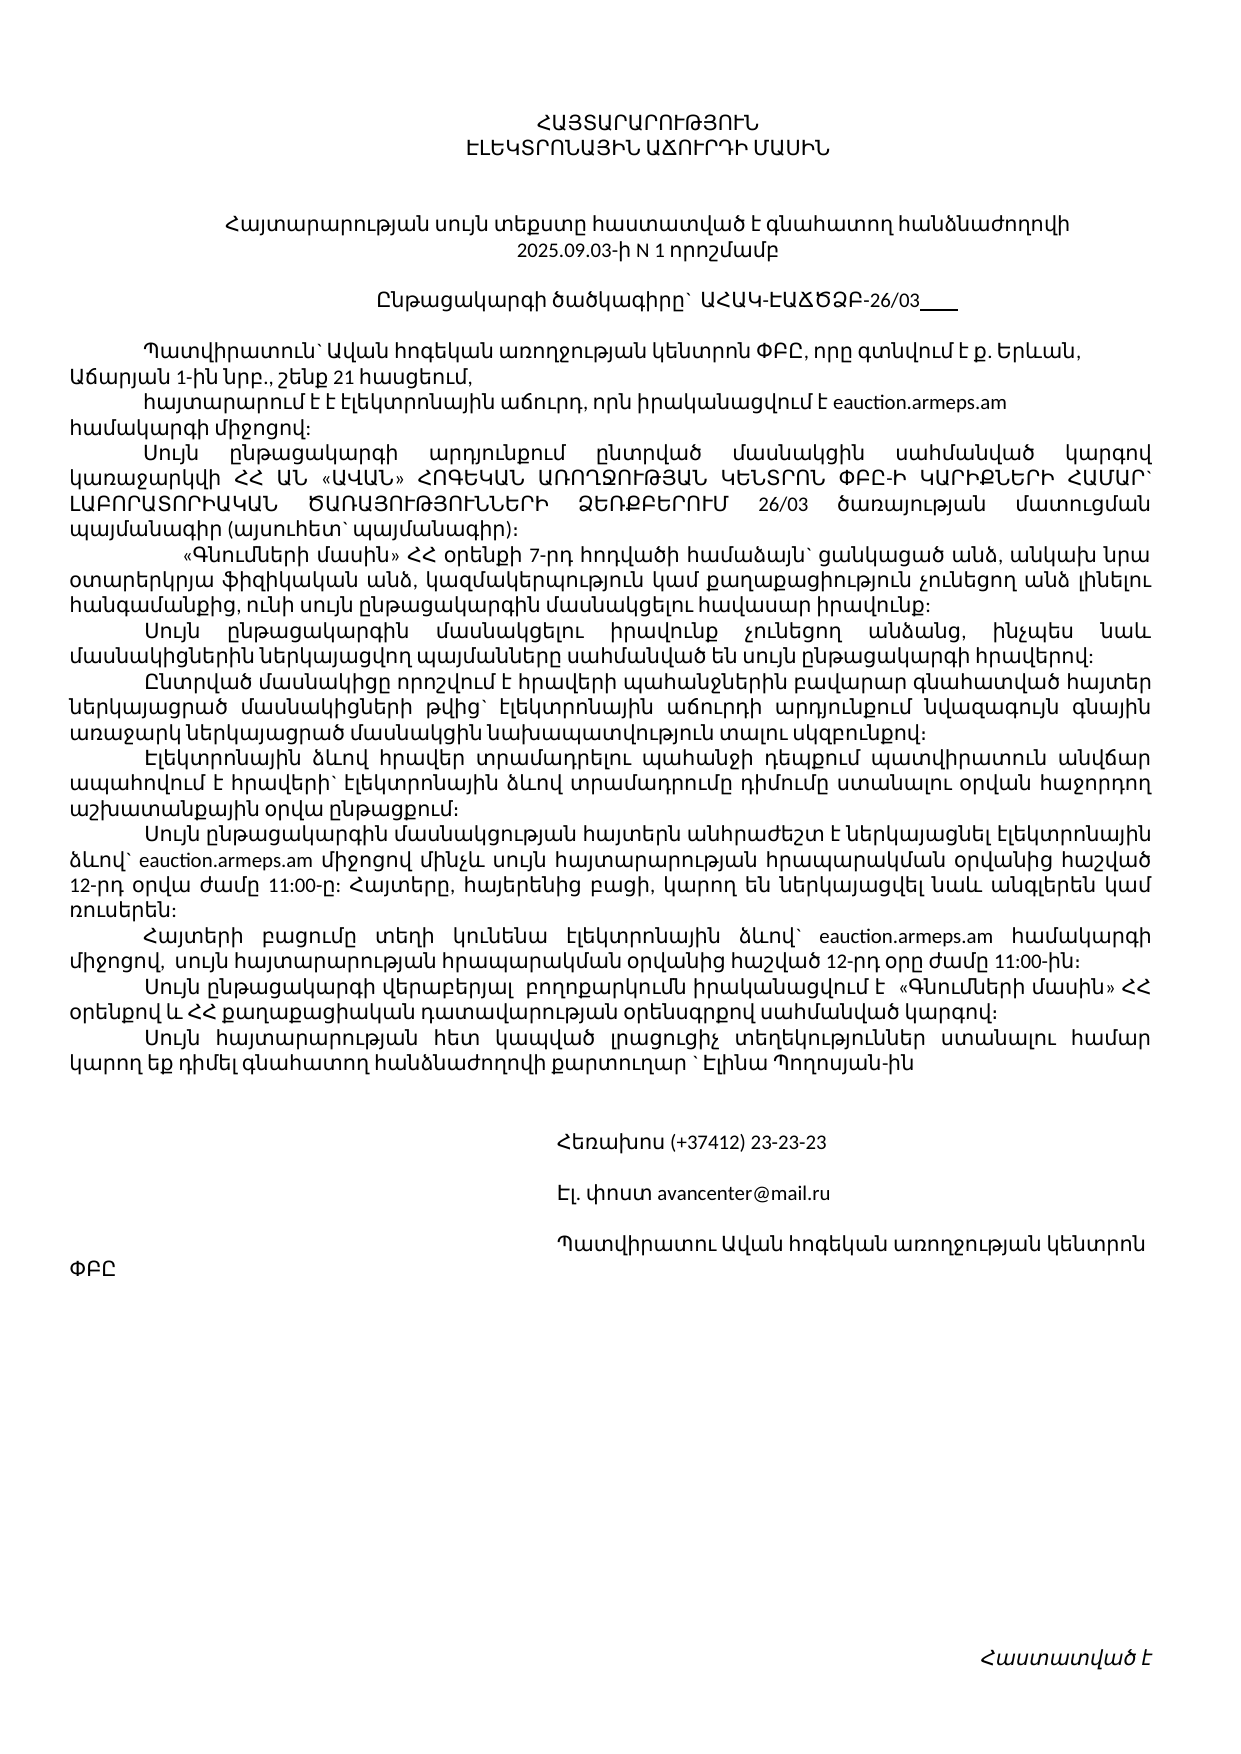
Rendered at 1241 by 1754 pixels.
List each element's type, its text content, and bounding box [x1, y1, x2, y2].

text ՀԱՅՏԱՐԱՐՈՒԹՅՈՒՆ [69, 110, 1152, 135]
text Սույն ընթացակարգին մասնակցելու իրավունք չունեցող անձանց, ինչպես նաև մասնակիցներին ներկայացվող պայմանները սահմանված են սույն ընթացակարգի հրավերով: [69, 618, 1152, 669]
text Էլեկտրոնային ձևով հրավեր տրամադրելու պահանջի դեպքում պատվիրատուն անվճար ապահովում է հրավերի` էլեկտրոնային ձևով տրամադրումը դիմումը ստանալու օրվան հաջորդող աշխատանքային օրվա ընթացքում։ [69, 745, 1152, 821]
text Սույն հայտարարության հետ կապված լրացուցիչ տեղեկություններ ստանալու համար կարող եք դիմել գնահատող հանձնաժողովի քարտուղար ` Էլինա Պողոսյան -ին [69, 1025, 1152, 1076]
text Ընտրված մասնակիցը որոշվում է հրավերի պահանջներին բավարար գնահատված հայտեր ներկայացրած մասնակիցների թվից` էլեկտրոնային աճուրդի արդյունքում նվազագույն գնային առաջարկ ներկայացրած մասնակցին նախապատվություն տալու սկզբունքով։ [69, 669, 1152, 745]
text Սույն ընթացակարգի վերաբերյալ բողոքարկումն իրականացվում է «Գնումների մասին» ՀՀ օրենքով և ՀՀ քաղաքացիական դատավարության օրենսգրքով սահմանված կարգով։ [69, 974, 1152, 1025]
text Հեռախոս (+37412) 23-23-23 [69, 1129, 1152, 1155]
text Պատվիրատուն` Ավան հոգեկան առողջության կենտրոն ՓԲԸ, որը գտնվում է ք. Երևան, Աճարյան 1-ին նրբ., շենք 21 հասցեում, [69, 338, 1152, 389]
text Հայտարարության սույն տեքստը հաստատված է գնահատող հանձնաժողովի [69, 211, 1152, 237]
text Հաստատված է [69, 1646, 1152, 1671]
text «Գնումների մասին» ՀՀ օրենքի 7-րդ հոդվածի համաձայն` ցանկացած անձ, անկախ նրա օտարերկրյա ֆիզիկական անձ, կազմակերպություն կամ քաղաքացիություն չունեցող անձ լինելու հանգամանքից, ունի սույն ընթացակարգին մասնակցելու հավասար իրավունք: [69, 542, 1152, 618]
text ԷԼԵԿՏՐՈՆԱՅԻՆ ԱՃՈՒՐԴԻ ՄԱՍԻՆ [69, 135, 1152, 161]
text Պատվիրատու Ավան հոգեկան առողջության կենտրոն ՓԲԸ [69, 1231, 1152, 1282]
text հայտարարում է է էլեկտրոնային աճուրդ, որն իրականացվում է eauction.armeps.am համակարգի միջոցով: [69, 389, 1152, 440]
text 2025.09.03 -ի N 1 որոշմամբ [69, 237, 1152, 262]
text Սույն ընթացակարգի արդյունքում ընտրված մասնակցին սահմանված կարգով կառաջարկվի ՀՀ ԱՆ «ԱՎԱՆ» ՀՈԳԵԿԱՆ ԱՌՈՂՋՈՒԹՅԱՆ ԿԵՆՏՐՈՆ ՓԲԸ-Ի ԿԱՐԻՔՆԵՐԻ ՀԱՄԱՐ` ԼԱԲՈՐԱՏՈՐԻԱԿԱՆ ԾԱՌԱՅՈՒԹՅՈՒՆՆԵՐԻ ՁԵՌՔԲԵՐՈՒՄ 26/03 ծառայության մատուցման պայմանագիր (այսուհետ` պայմանագիր)։ [69, 440, 1152, 542]
text Ընթացակարգի ծածկագիրը` ԱՀԱԿ-ԷԱՃԾՁԲ-26/03 [69, 288, 1152, 313]
text Էլ. փոստ avancenter@mail.ru [69, 1180, 1152, 1206]
text Սույն ընթացակարգին մասնակցության հայտերն անհրաժեշտ է ներկայացնել էլեկտրոնային ձևով` eauction.armeps.am միջոցով մինչև սույն հայտարարության հրապարակման օրվանից հաշված 12-րդ օրվա ժամը 11:00-ը: Հայտերը, հայերենից բացի, կարող են ներկայացվել նաև անգլերեն կամ ռուսերեն: [69, 821, 1152, 923]
text Հայտերի բացումը տեղի կունենա էլեկտրոնային ձևով` eauction.armeps.am համակարգի միջոցով, սույն հայտարարության հրապարակման օրվանից հաշված 12-րդ օրը ժամը 11:00-ին։ [69, 923, 1152, 974]
